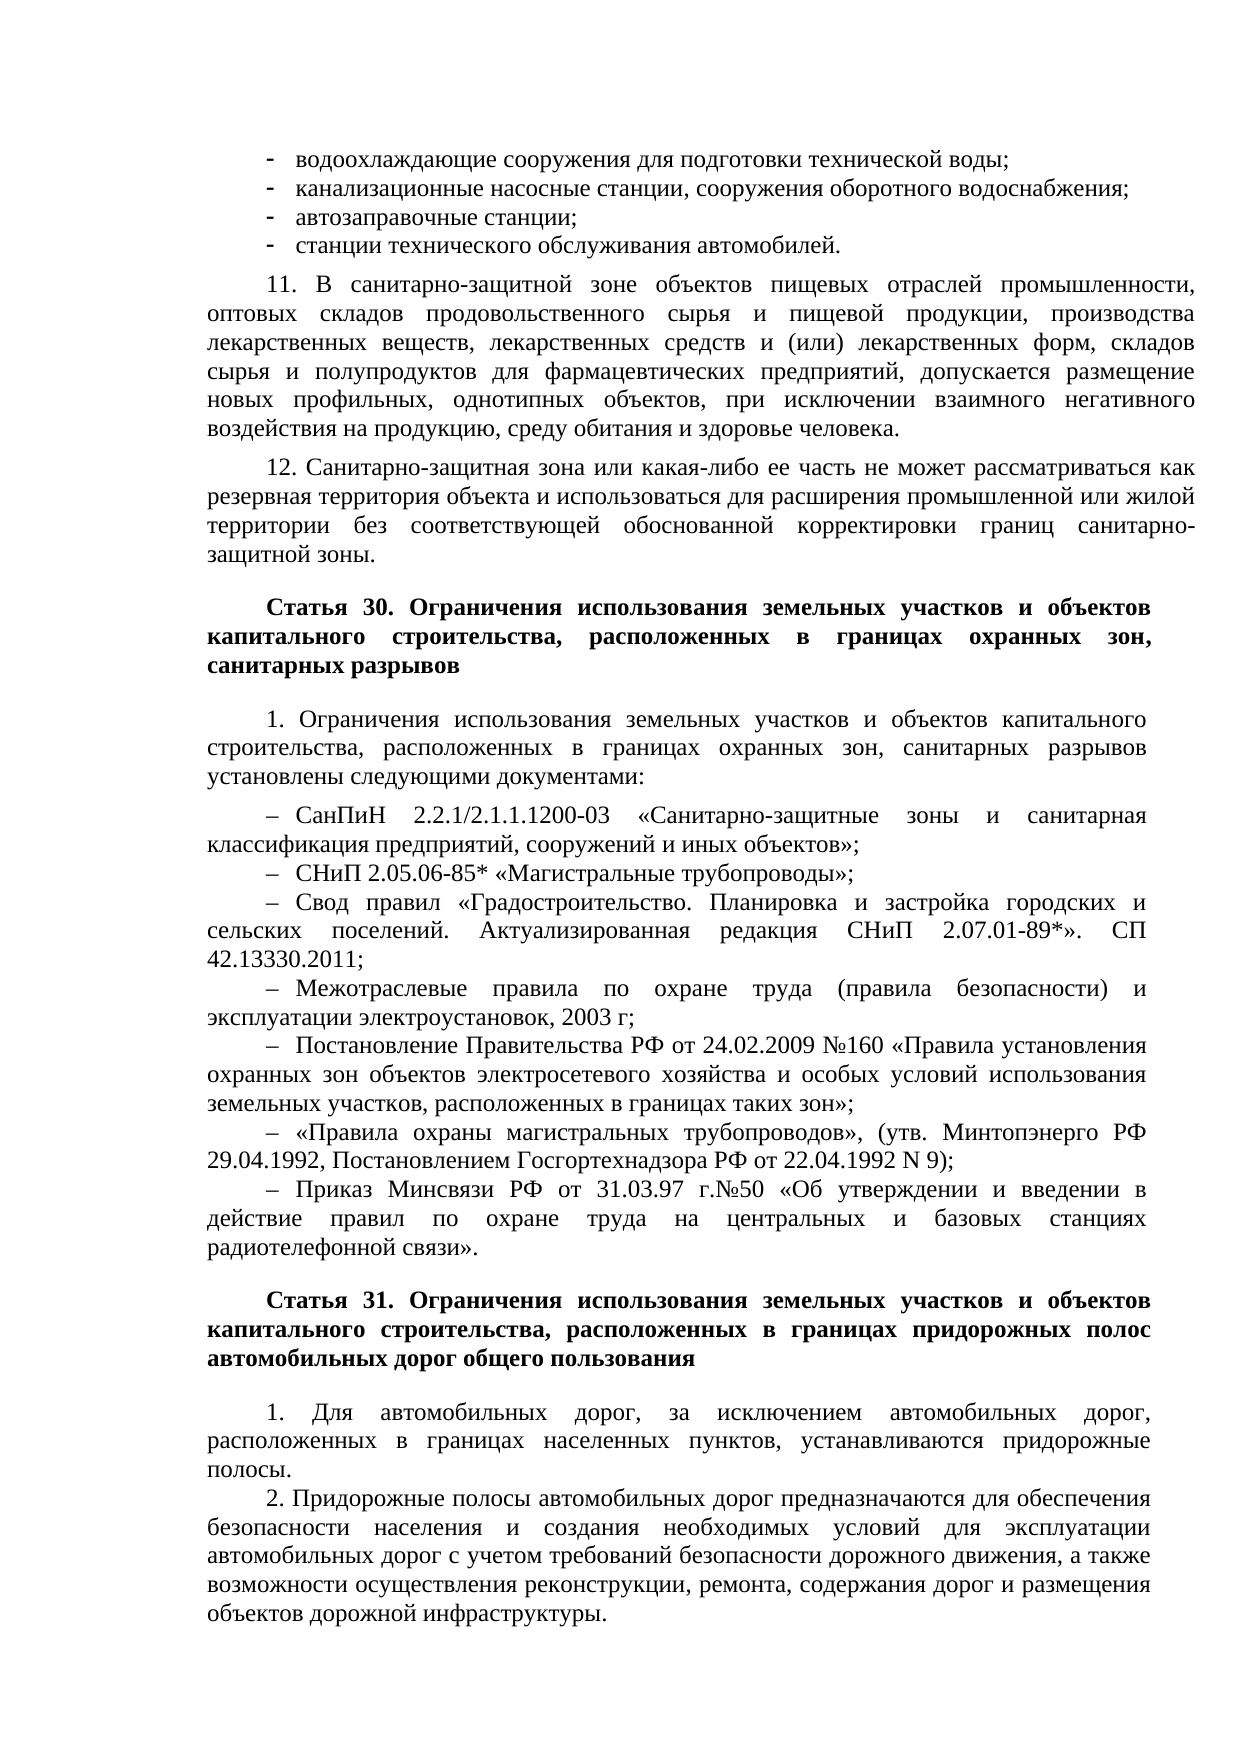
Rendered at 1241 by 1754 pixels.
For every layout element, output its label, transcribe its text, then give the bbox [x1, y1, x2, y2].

list Свод правил «Градостроительство. Планировка и застройка городских и сельских поселений. Актуализированная редакция СНиП 2.07.01-89*». СП 42.13330.2011; [207, 887, 1147, 973]
list автозаправочные станции; [207, 202, 1152, 230]
subtitle Статья 30. Ограничения использования земельных участков и объектов капитального строительства, расположенных в границах охранных зон, санитарных разрывов [207, 592, 1152, 679]
list Приказ Минсвязи РФ от 31.03.97 г.№50 «Об утверждении и введении в действие правил по охране труда на центральных и базовых станциях радиотелефонной связи». [207, 1174, 1147, 1260]
list СНиП 2.05.06-85* «Магистральные трубопроводы»; [207, 858, 1147, 887]
list «Правила охраны магистральных трубопроводов», (утв. Минтопэнерго РФ 29.04.1992, Постановлением Госгортехнадзора РФ от 22.04.1992 N 9); [207, 1117, 1147, 1174]
text 1. Для автомобильных дорог, за исключением автомобильных дорог, расположенных в границах населенных пунктов, устанавливаются придорожные полосы. [207, 1397, 1152, 1483]
list канализационные насосные станции, сооружения оборотного водоснабжения; [207, 173, 1152, 202]
text 1. Ограничения использования земельных участков и объектов капитального строительства, расположенных в границах охранных зон, санитарных разрывов установлены следующими документами: [207, 704, 1147, 790]
text 12. Санитарно-защитная зона или какая-либо ее часть не может рассматриваться как резервная территория объекта и использоваться для расширения промышленной или жилой территории без соответствующей обоснованной корректировки границ санитарно-защитной зоны. [207, 452, 1196, 567]
list СанПиН 2.2.1/2.1.1.1200-03 «Санитарно-защитные зоны и санитарная классификация предприятий, сооружений и иных объектов»; [207, 800, 1147, 858]
list водоохлаждающие сооружения для подготовки технической воды; [207, 144, 1152, 173]
text 11. В санитарно-защитной зоне объектов пищевых отраслей промышленности, оптовых складов продовольственного сырья и пищевой продукции, производства лекарственных веществ, лекарственных средств и (или) лекарственных форм, складов сырья и полупродуктов для фармацевтических предприятий, допускается размещение новых профильных, однотипных объектов, при исключении взаимного негативного воздействия на продукцию, среду обитания и здоровье человека. [207, 269, 1196, 442]
subtitle Статья 31. Ограничения использования земельных участков и объектов капитального строительства, расположенных в границах придорожных полос автомобильных дорог общего пользования [207, 1285, 1152, 1372]
list Постановление Правительства РФ от 24.02.2009 №160 «Правила установления охранных зон объектов электросетевого хозяйства и особых условий использования земельных участков, расположенных в границах таких зон»; [207, 1030, 1147, 1117]
text 2. Придорожные полосы автомобильных дорог предназначаются для обеспечения безопасности населения и создания необходимых условий для эксплуатации автомобильных дорог с учетом требований безопасности дорожного движения, а также возможности осуществления реконструкции, ремонта, содержания дорог и размещения объектов дорожной инфраструктуры. [207, 1483, 1152, 1627]
list станции технического обслуживания автомобилей. [207, 230, 1152, 259]
list Межотраслевые правила по охране труда (правила безопасности) и эксплуатации электроустановок, 2003 г; [207, 973, 1147, 1030]
